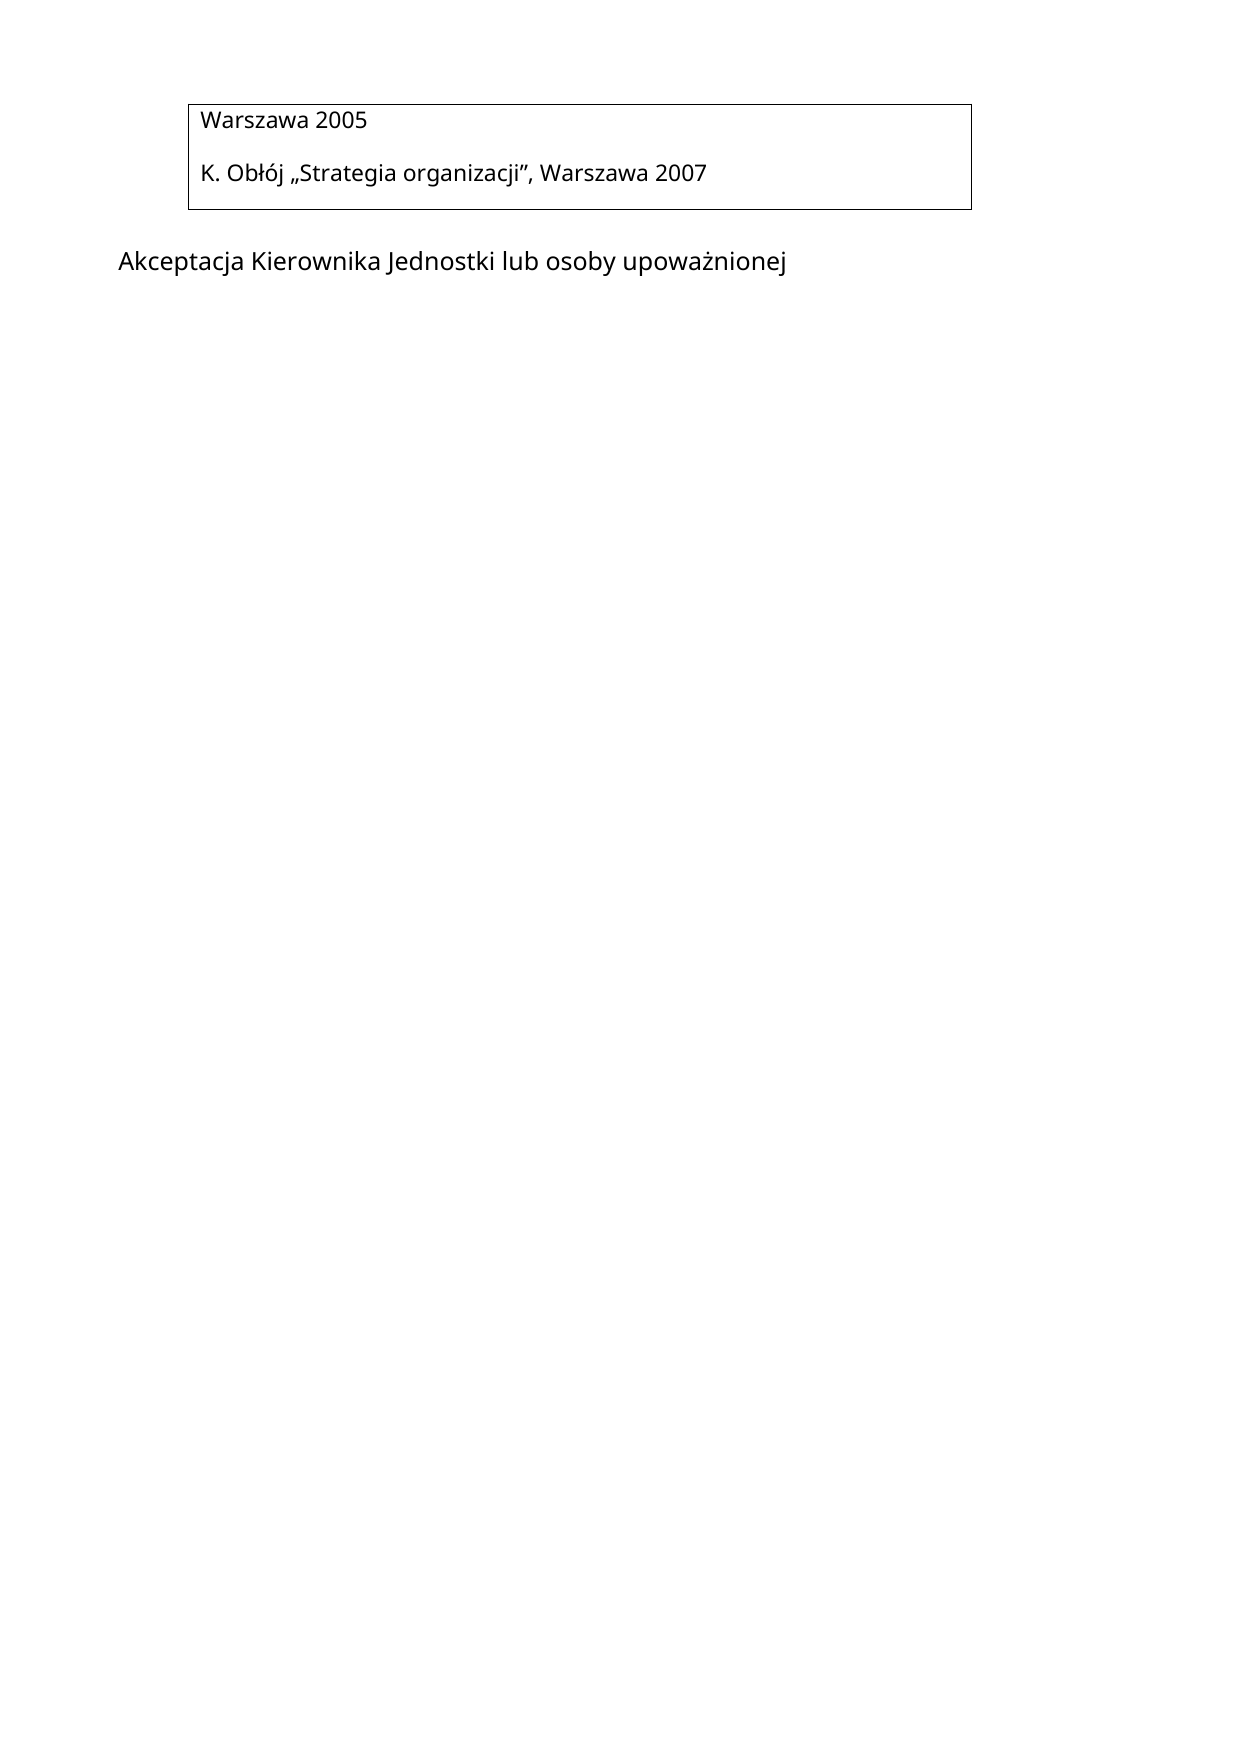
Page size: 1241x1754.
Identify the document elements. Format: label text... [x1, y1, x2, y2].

text Akceptacja Kierownika Jednostki lub osoby upoważnionej [118, 244, 1122, 278]
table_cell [189, 105, 971, 209]
